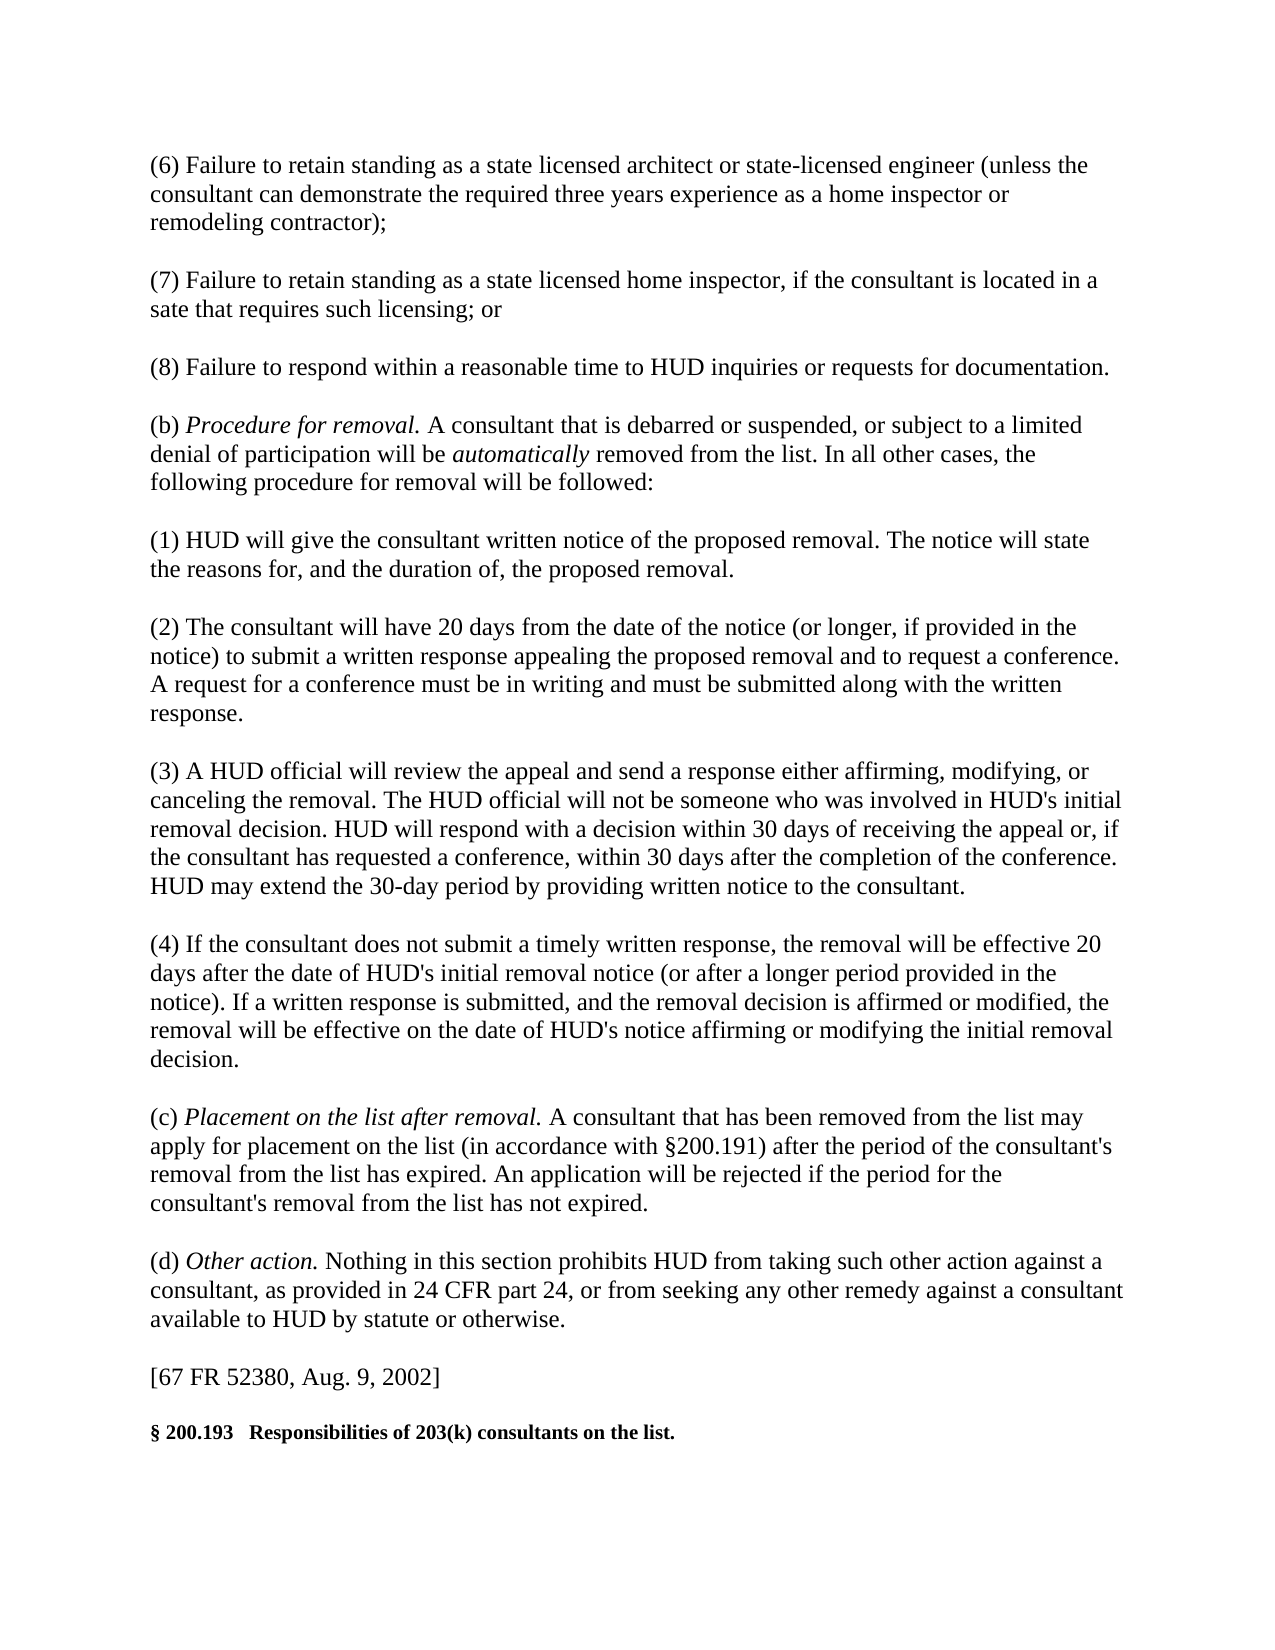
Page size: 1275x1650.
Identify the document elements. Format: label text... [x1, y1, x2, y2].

text (c) Placement on the list after removal. A consultant that has been removed from the list may apply for placement on the list (in accordance with §200.191) after the period of the consultant's removal from the list has expired. An application will be rejected if the period for the consultant's removal from the list has not expired. [150, 1102, 1125, 1217]
text § 200.193 Responsibilities of 203(k) consultants on the list. [150, 1419, 1125, 1444]
text (6) Failure to retain standing as a state licensed architect or state-licensed engineer (unless the consultant can demonstrate the required three years experience as a home inspector or remodeling contractor); [150, 150, 1125, 236]
text (d) Other action. Nothing in this section prohibits HUD from taking such other action against a consultant, as provided in 24 CFR part 24, or from seeking any other remedy against a consultant available to HUD by statute or otherwise. [150, 1246, 1125, 1332]
text [67 FR 52380, ] [150, 1362, 1125, 1390]
text (b) Procedure for removal. A consultant that is debarred or suspended, or subject to a limited denial of participation will be automatically removed from the list. In all other cases, the following procedure for removal will be followed: [150, 410, 1125, 496]
text (1) HUD will give the consultant written notice of the proposed removal. The notice will state the reasons for, and the duration of, the proposed removal. [150, 525, 1125, 583]
text (3) A HUD official will review the appeal and send a response either affirming, modifying, or canceling the removal. The HUD official will not be someone who was involved in HUD's initial removal decision. HUD will respond with a decision within 30 days of receiving the appeal or, if the consultant has requested a conference, within 30 days after the completion of the conference. HUD may extend the 30-day period by providing written notice to the consultant. [150, 756, 1125, 900]
text (8) Failure to respond within a reasonable time to HUD inquiries or requests for documentation. [150, 352, 1125, 381]
text (2) The consultant will have 20 days from the date of the notice (or longer, if provided in the notice) to submit a written response appealing the proposed removal and to request a conference. A request for a conference must be in writing and must be submitted along with the written response. [150, 612, 1125, 727]
text (4) If the consultant does not submit a timely written response, the removal will be effective 20 days after the date of HUD's initial removal notice (or after a longer period provided in the notice). If a written response is submitted, and the removal decision is affirmed or modified, the removal will be effective on the date of HUD's notice affirming or modifying the initial removal decision. [150, 929, 1125, 1073]
text (7) Failure to retain standing as a state licensed home inspector, if the consultant is located in a sate that requires such licensing; or [150, 265, 1125, 323]
